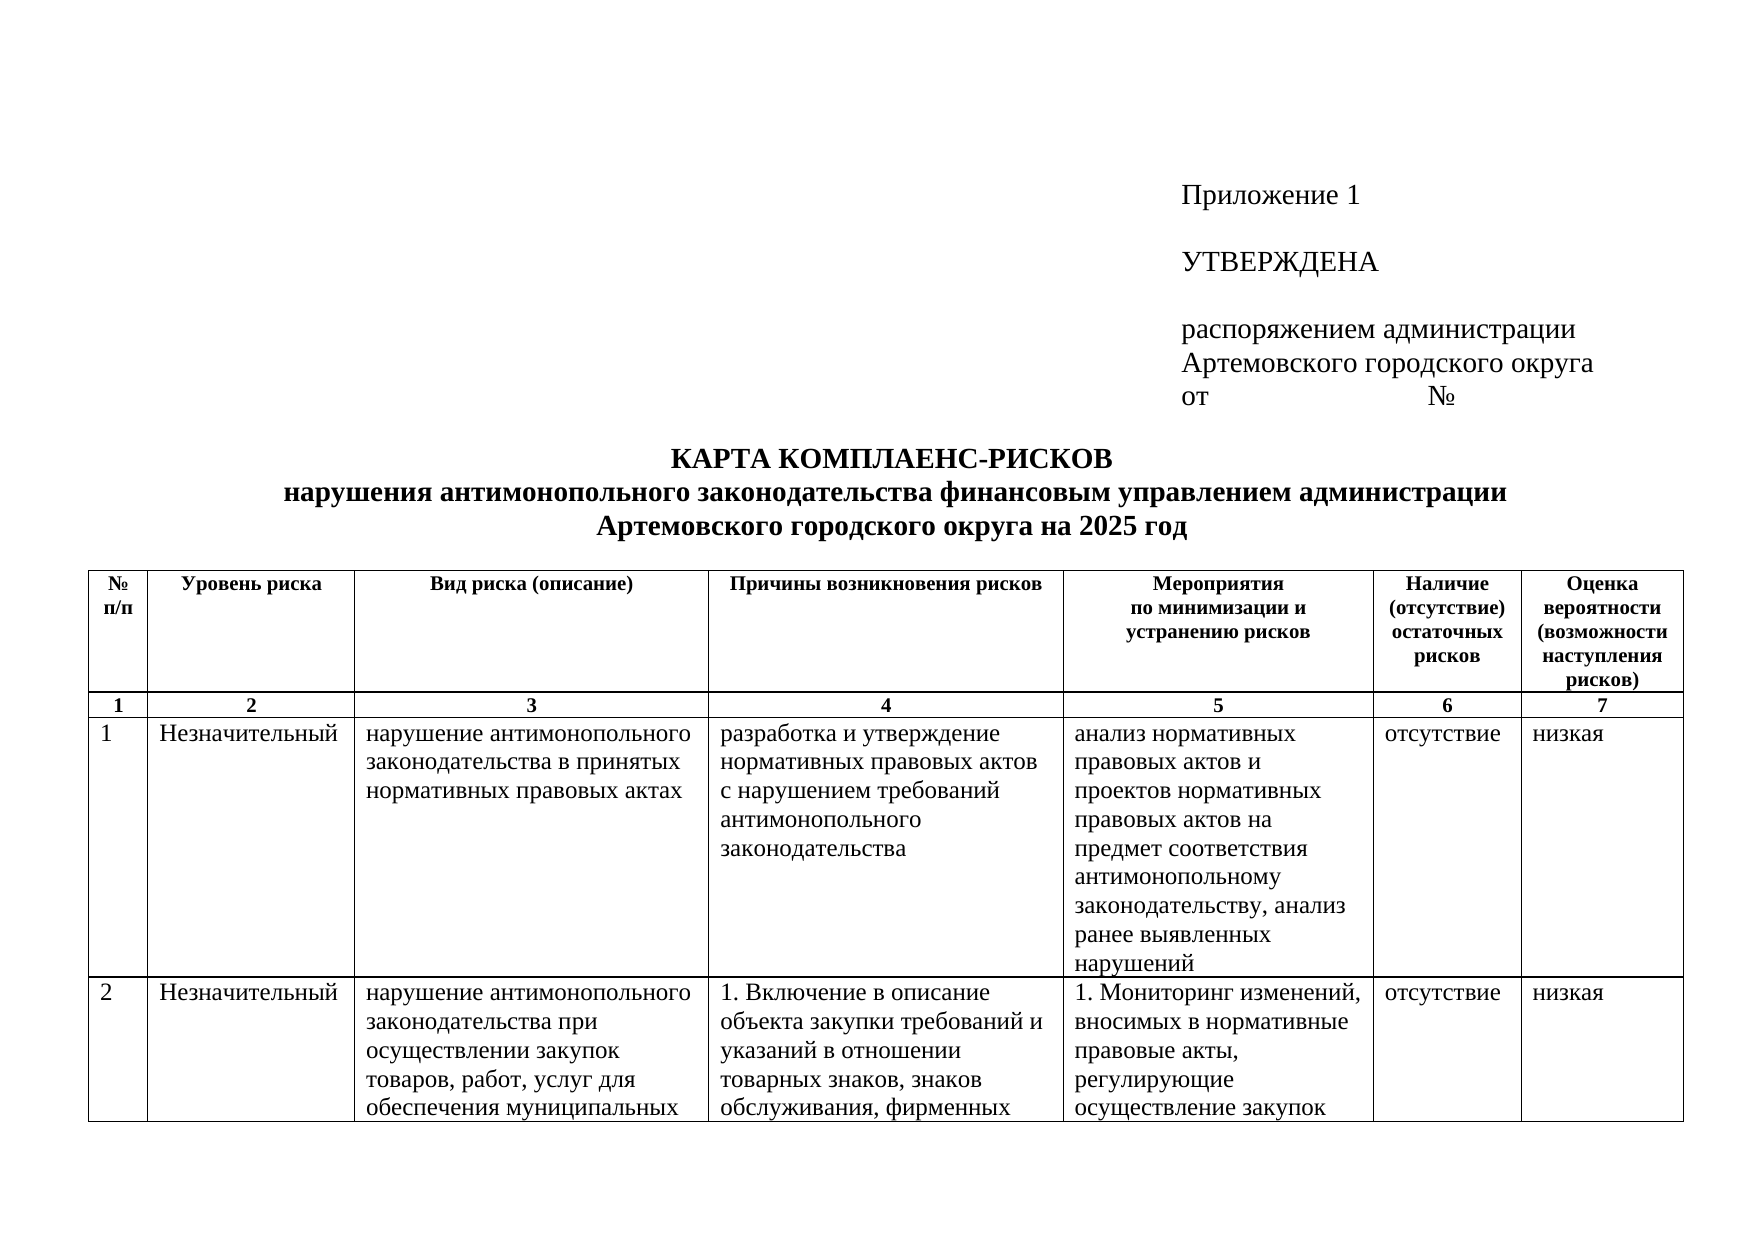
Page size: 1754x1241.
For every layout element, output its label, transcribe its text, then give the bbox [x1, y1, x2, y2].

table_cell 1 [89, 693, 147, 717]
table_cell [709, 978, 1063, 1121]
table_cell 2 [89, 978, 147, 1121]
table_cell нарушение антимонопольного законодательства в принятых нормативных правовых актах [355, 718, 708, 976]
table_cell низкая [1522, 718, 1683, 976]
table_cell Незначительный [148, 978, 354, 1121]
table_header Вид риска (описание) [355, 571, 708, 691]
text нарушения антимонопольного законодательства финансовым управлением администрации [118, 474, 1665, 508]
text Артемовского городского округа на 2025 год [118, 508, 1665, 541]
text Артемовского городского округа [118, 345, 1665, 378]
table_header № п/п [89, 571, 147, 691]
table_cell разработка и утверждение нормативных правовых актов с нарушением требований антимонопольного законодательства [709, 718, 1063, 976]
text от № [118, 378, 1665, 412]
table_cell анализ нормативных правовых актов и проектов нормативных правовых актов на предмет соответствия антимонопольному законодательству, анализ ранее выявленных нарушений [1064, 718, 1373, 976]
table_cell 5 [1064, 693, 1373, 717]
text КАРТА КОМПЛАЕНС-РИСКОВ [118, 441, 1665, 474]
table_cell 4 [709, 693, 1063, 717]
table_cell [1064, 978, 1373, 1121]
table_header Наличие (отсутствие) остаточных рисков [1374, 571, 1521, 691]
table_header Мероприятия по минимизации и устранению рисков [1064, 571, 1373, 691]
table_cell отсутствие [1374, 978, 1521, 1121]
text УТВЕРЖДЕНА [118, 244, 1665, 278]
table_header Уровень риска [148, 571, 354, 691]
text Приложение 1 [118, 177, 1665, 211]
table_cell отсутствие [1374, 718, 1521, 976]
table_cell 3 [355, 693, 708, 717]
table_cell 6 [1374, 693, 1521, 717]
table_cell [355, 978, 708, 1121]
table_cell 7 [1522, 693, 1683, 717]
text распоряжением администрации [118, 311, 1665, 345]
table_cell Незначительный [148, 718, 354, 976]
table_header Оценка вероятности (возможности наступления рисков) [1522, 571, 1683, 691]
table_cell 1 [89, 718, 147, 976]
table_header Причины возникновения рисков [709, 571, 1063, 691]
table_cell 2 [148, 693, 354, 717]
table_cell низкая [1522, 978, 1683, 1121]
